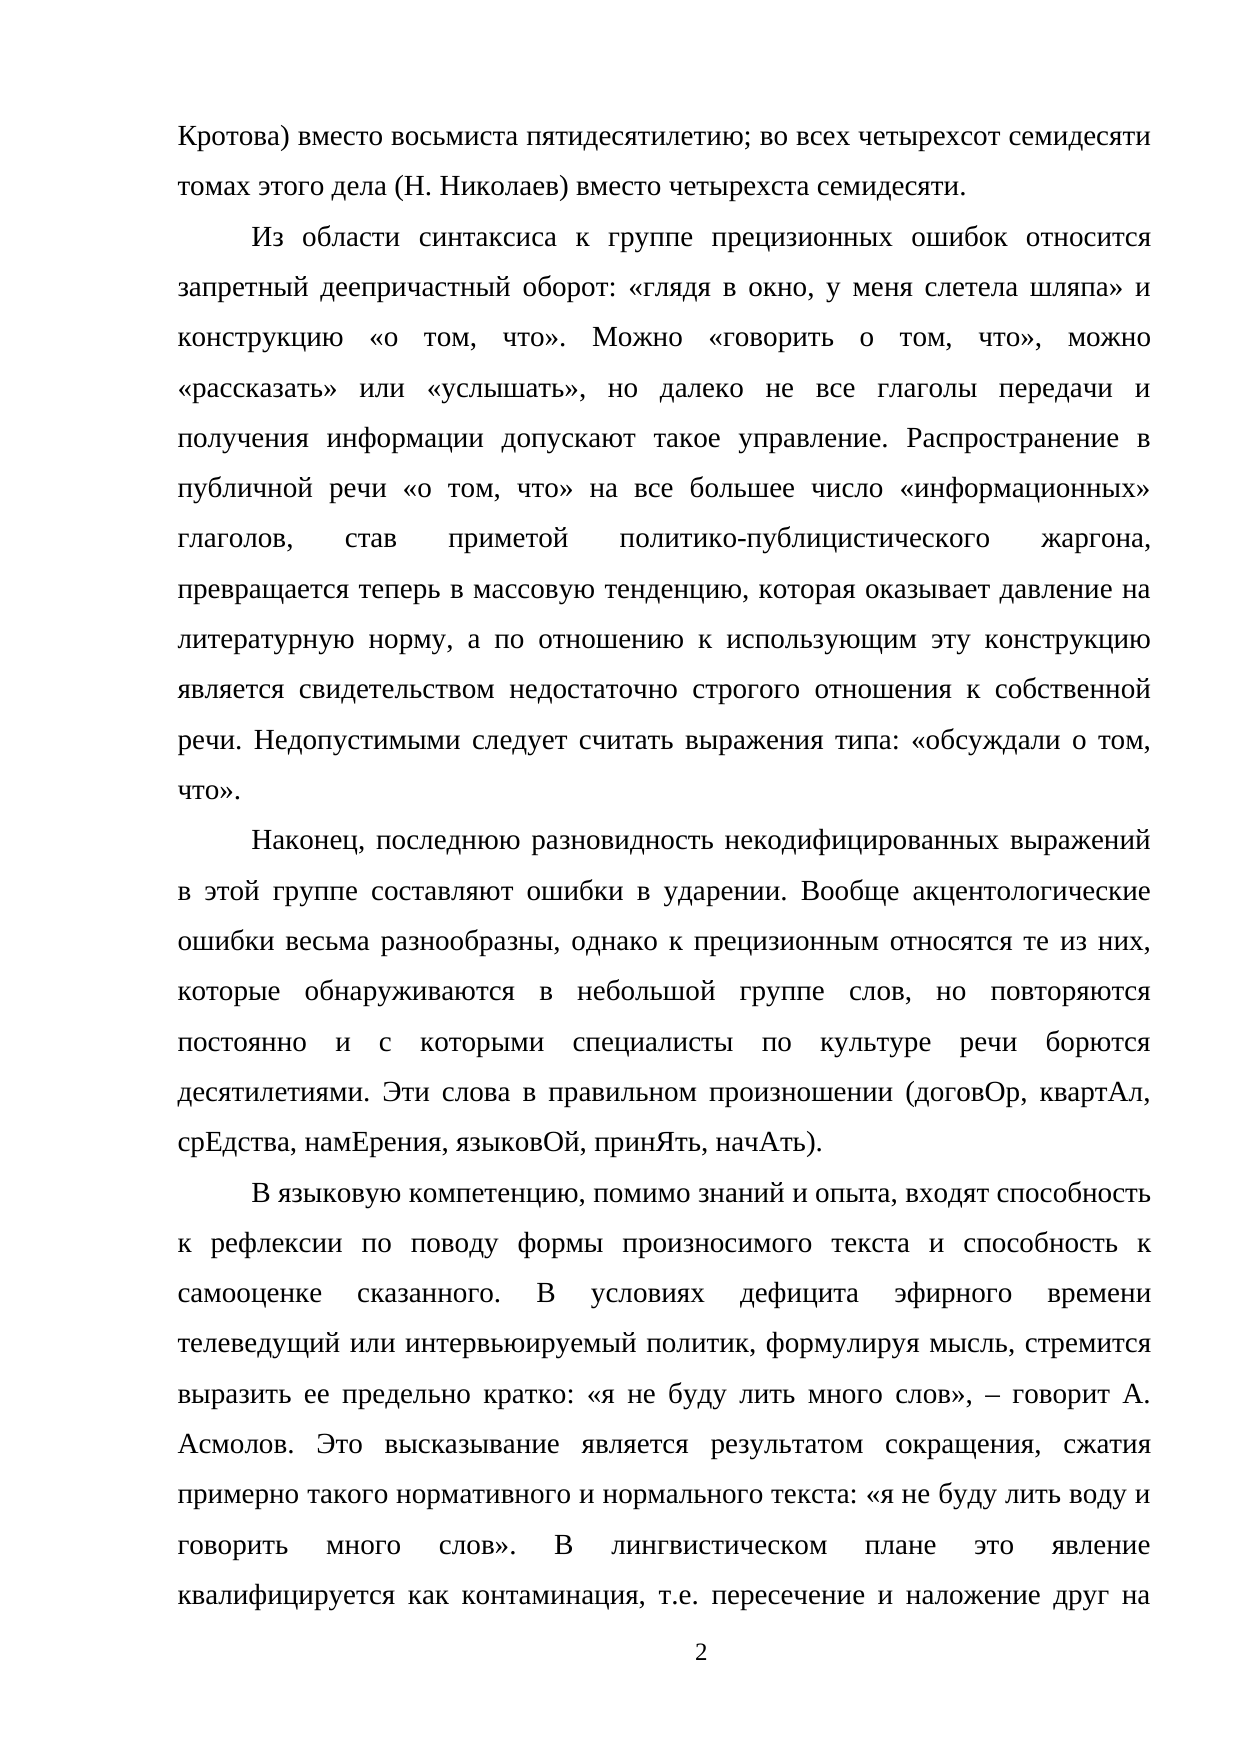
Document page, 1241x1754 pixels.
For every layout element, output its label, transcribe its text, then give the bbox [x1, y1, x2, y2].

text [177, 118, 1152, 202]
text Наконец, последнюю разновидность некодифицированных выражений в этой группе составляют ошибки в ударении. Вообще акцентологические ошибки весьма разнообразны, однако к прецизионным относятся те из них, которые обнаруживаются в небольшой группе слов, но повторяются постоянно и с которыми специалисты по культуре речи борются десятилетиями. Эти слова в правильном произношении (договОр, квартАл, срЕдства, намЕрения, языковОй, принЯть, начАть). [177, 822, 1152, 1158]
text Из области синтаксиса к группе прецизионных ошибок относится запретный деепричастный оборот: «глядя в окно, у меня слетела шляпа» и конструкцию «о том, что». Можно «говорить о том, что», можно «рассказать» или «услышать», но далеко не все глаголы передачи и получения информации допускают такое управление. Распространение в публичной речи «о том, что» на все большее число «информационных» глаголов, став приметой политико-публицистического жаргона, превращается теперь в массовую тенденцию, которая оказывает давление на литературную норму, а по отношению к использующим эту конструкцию является свидетельством недостаточно строгого отношения к собственной речи. Недопустимыми следует считать выражения типа: «обсуждали о том, что». [177, 219, 1152, 806]
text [177, 1175, 1152, 1611]
